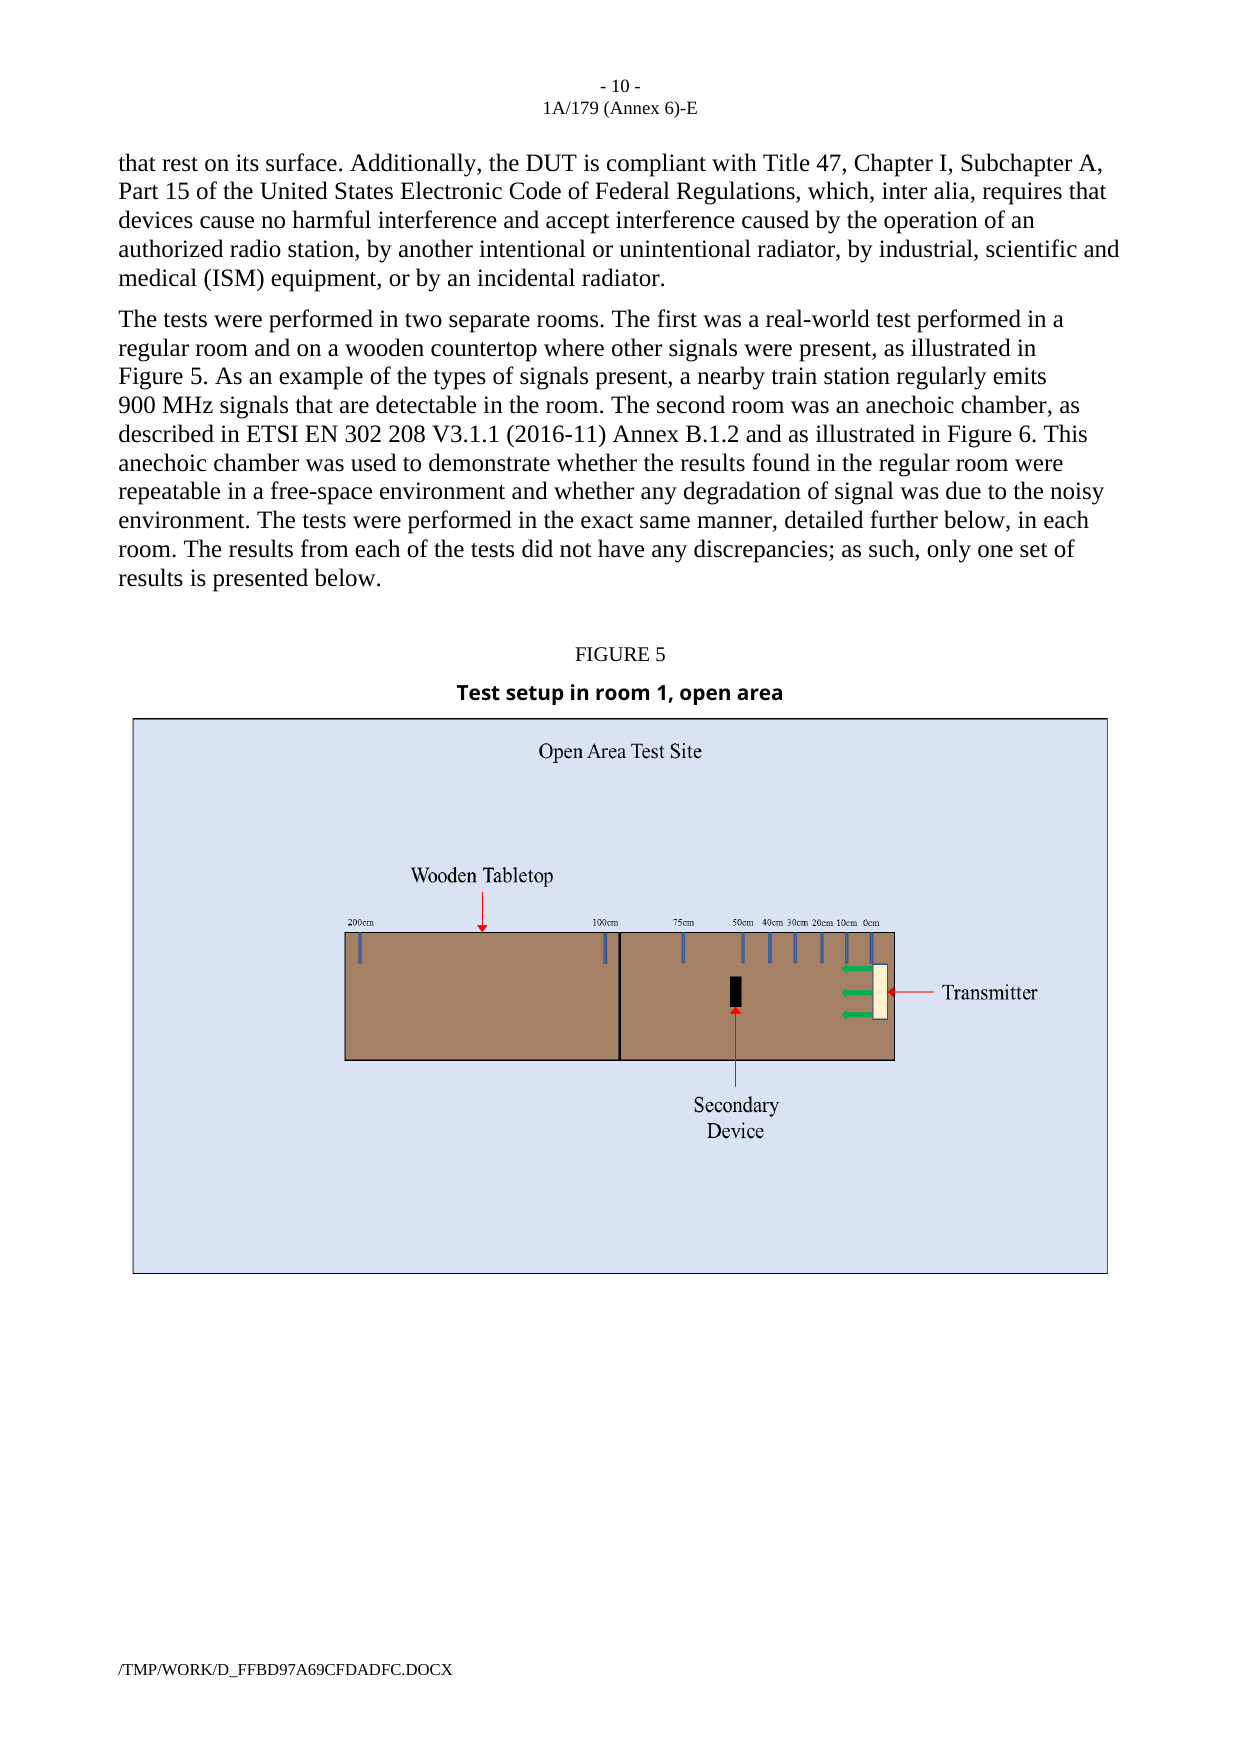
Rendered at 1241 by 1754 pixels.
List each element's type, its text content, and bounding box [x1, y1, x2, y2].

title Test setup in room 1, open area [118, 678, 1122, 706]
text Figure 5 [118, 641, 1122, 666]
text The tests were performed in two separate rooms. The first was a real-world test performed in a regular room and on a wooden countertop where other signals were present, as illustrated in Figure 5. As an example of the types of signals present, a nearby train station regularly emits 900 MHz signals that are detectable in the room. The second room was an anechoic chamber, as described in ETSI EN 302 208 V3.1.1 (2016-11) Annex B.1.2 and as illustrated in Figure 6. This anechoic chamber was used to demonstrate whether the results found in the regular room were repeatable in a free-space environment and whether any degradation of signal was due to the noisy environment. The tests were performed in the exact same manner, detailed further below, in each room. The results from each of the tests did not have any discrepancies; as such, only one set of results is presented below. [118, 304, 1122, 591]
picture [132, 718, 1108, 1274]
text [118, 148, 1122, 291]
